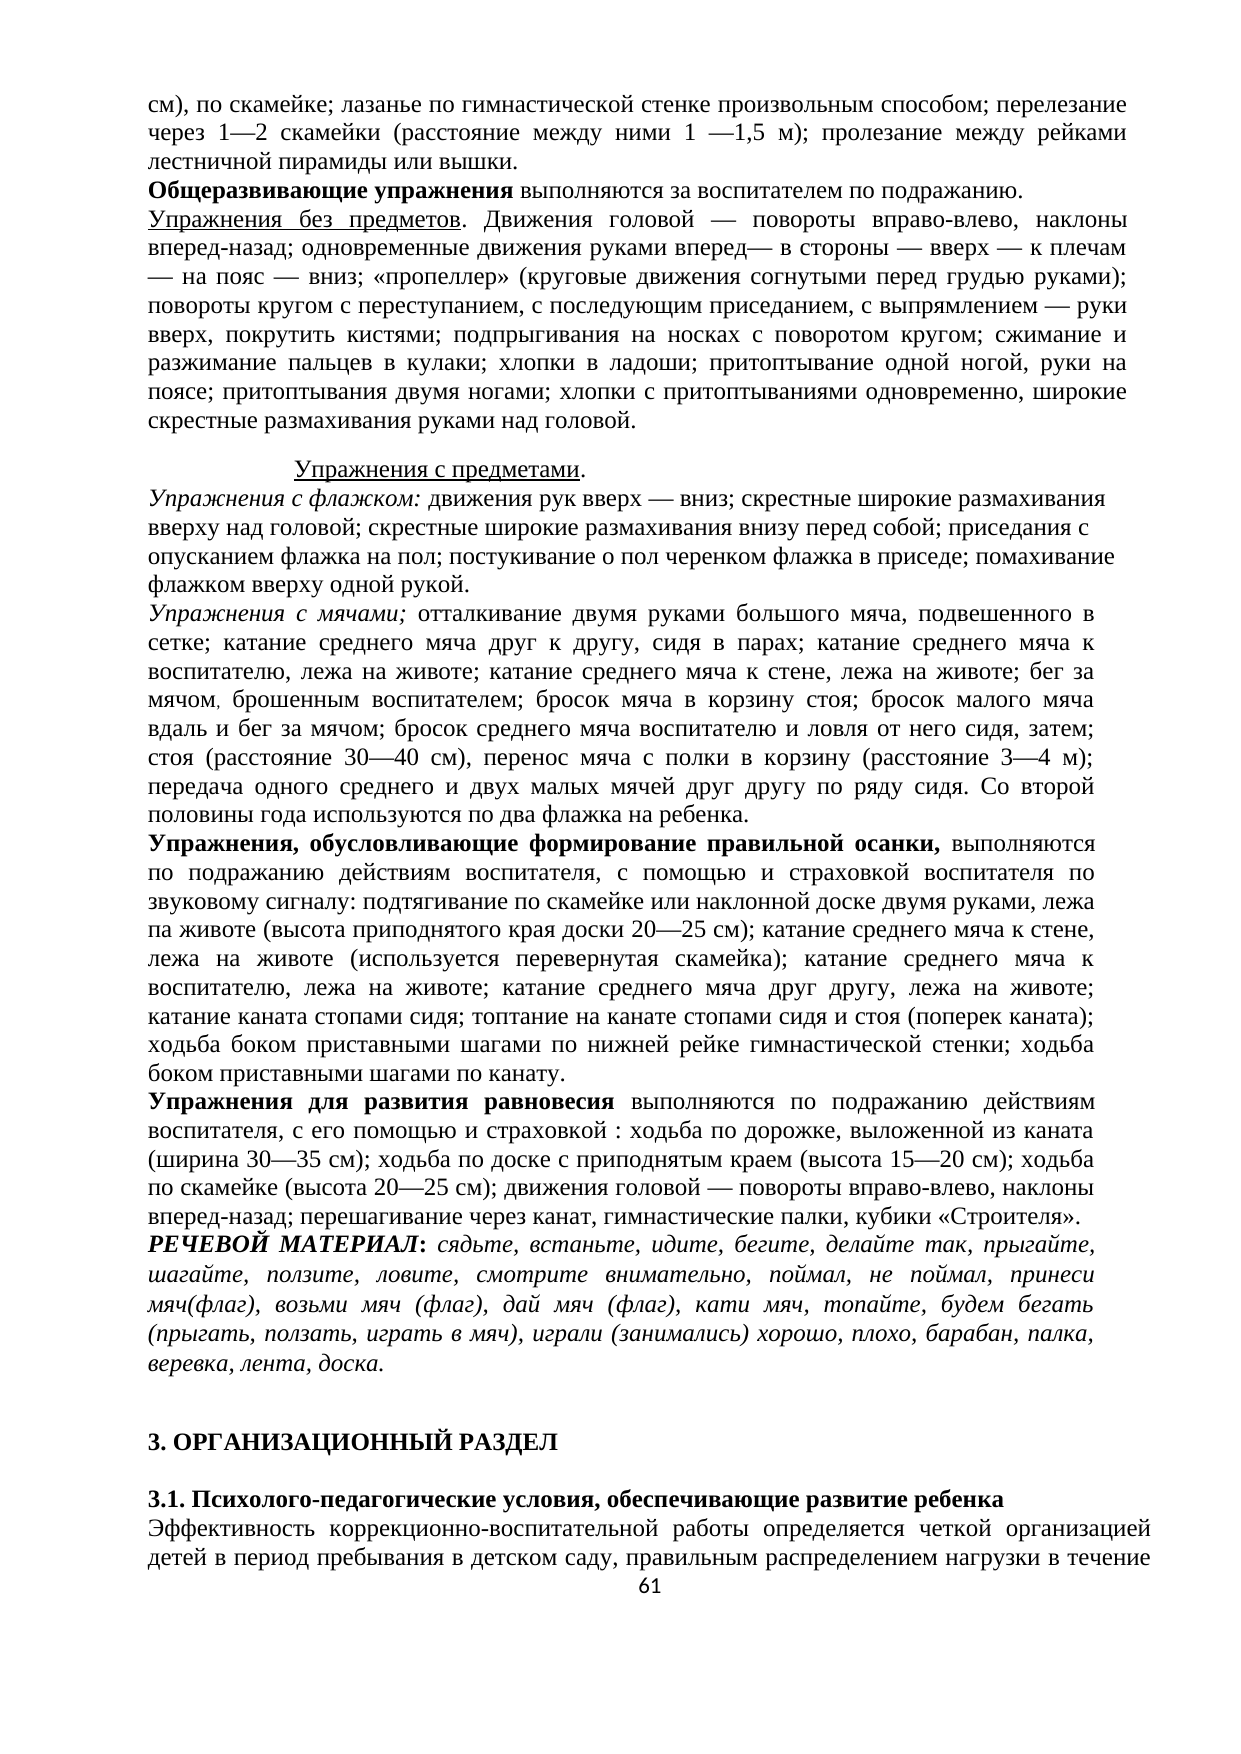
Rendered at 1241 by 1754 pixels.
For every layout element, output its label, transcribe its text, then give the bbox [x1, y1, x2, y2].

text Упражнения с предметами. [293, 454, 1152, 483]
text Упражнения без предметов. Движения головой — повороты вправо-влево, наклоны вперед-назад; одновременные движения руками вперед— в стороны — вверх — к плечам — на пояс — вниз; «пропеллер» (круговые движения согнутыми перед грудью руками); повороты кругом с переступанием, с последующим приседанием, с выпрямлением — руки вверх, покрутить кистями; подпрыгивания на носках с поворотом кругом; сжимание и разжимание пальцев в кулаки; хлопки в ладоши; притоптывание одной ногой, руки на поясе; притоптывания двумя ногами; хлопки с притоптываниями одновременно, широкие скрестные размахивания руками над головой. [148, 204, 1128, 434]
text РЕЧЕВОЙ МАТЕРИАЛ: сядьте, встаньте, идите, бегите, делайте так, прыгайте, шагайте, ползите, ловите, смотрите внимательно, поймал, не поймал, принеси мяч(флаг), возьми мяч (флаг), дай мяч (флаг), кати мяч, топайте, будем бегать (прыгать, ползать, играть в мяч), играли (занимались) хорошо, плохо, барабан, палка, веревка, лента, доска. [148, 1229, 1095, 1377]
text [148, 89, 1128, 175]
text Общеразвивающие упражнения выполняются за воспитателем по подражанию. [148, 175, 1128, 204]
text Упражнения с флажком: движения рук вверх — вниз; скрестные широкие размахивания вверху над головой; скрестные широкие размахивания внизу перед собой; приседания с опусканием флажка на пол; постукивание о пол черенком флажка в приседе; помахивание флажком вверху одной рукой. [148, 483, 1152, 598]
text 3. ОРГАНИЗАЦИОННЫЙ РАЗДЕЛ [148, 1427, 1152, 1456]
text Упражнения для развития равновесия выполняются по подражанию действиям воспитателя, с его помощью и страховкой : ходьба по дорожке, выложенной из каната (ширина 30—35 см); ходьба по доске с приподнятым краем (высота 15—20 см); ходьба по скамейке (высота 20—25 см); движения головой — повороты вправо-влево, наклоны вперед-назад; перешагивание через канат, гимнастические палки, кубики «Строителя». [148, 1087, 1095, 1229]
text Упражнения с мячами; отталкивание двумя руками большого мяча, подвешенного в сетке; катание среднего мяча друг к другу, сидя в парах; катание среднего мяча к воспитателю, лежа на животе; катание среднего мяча к стене, лежа на животе; бег за мячом, брошенным воспитателем; бросок мяча в корзину стоя; бросок малого мяча вдаль и бег за мячом; бросок среднего мяча воспитателю и ловля от него сидя, затем; стоя (расстояние 30—40 см), перенос мяча с полки в корзину (расстояние 3—4 м); передача одного среднего и двух малых мячей друг другу по ряду сидя. Со второй половины года используются по два флажка на ребенка. [148, 598, 1095, 828]
text Упражнения, обусловливающие формирование правильной осанки, выполняются по подражанию действиям воспитателя, с помощью и страховкой воспитателя по звуковому сигналу: подтягивание по скамейке или наклонной доске двумя руками, лежа па животе (высота приподнятого края доски 20—25 см); катание среднего мяча к стене, лежа на животе (используется перевернутая скамейка); катание среднего мяча к воспитателю, лежа на животе; катание среднего мяча друг другу, лежа на животе; катание каната стопами сидя; топтание на канате стопами сидя и стоя (поперек каната); ходьба боком приставными шагами по нижней рейке гимнастической стенки; ходьба боком приставными шагами по канату. [148, 828, 1095, 1087]
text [148, 1513, 1152, 1571]
text 3.1. Психолого-педагогические условия, обеспечивающие развитие ребенка [148, 1484, 1152, 1513]
